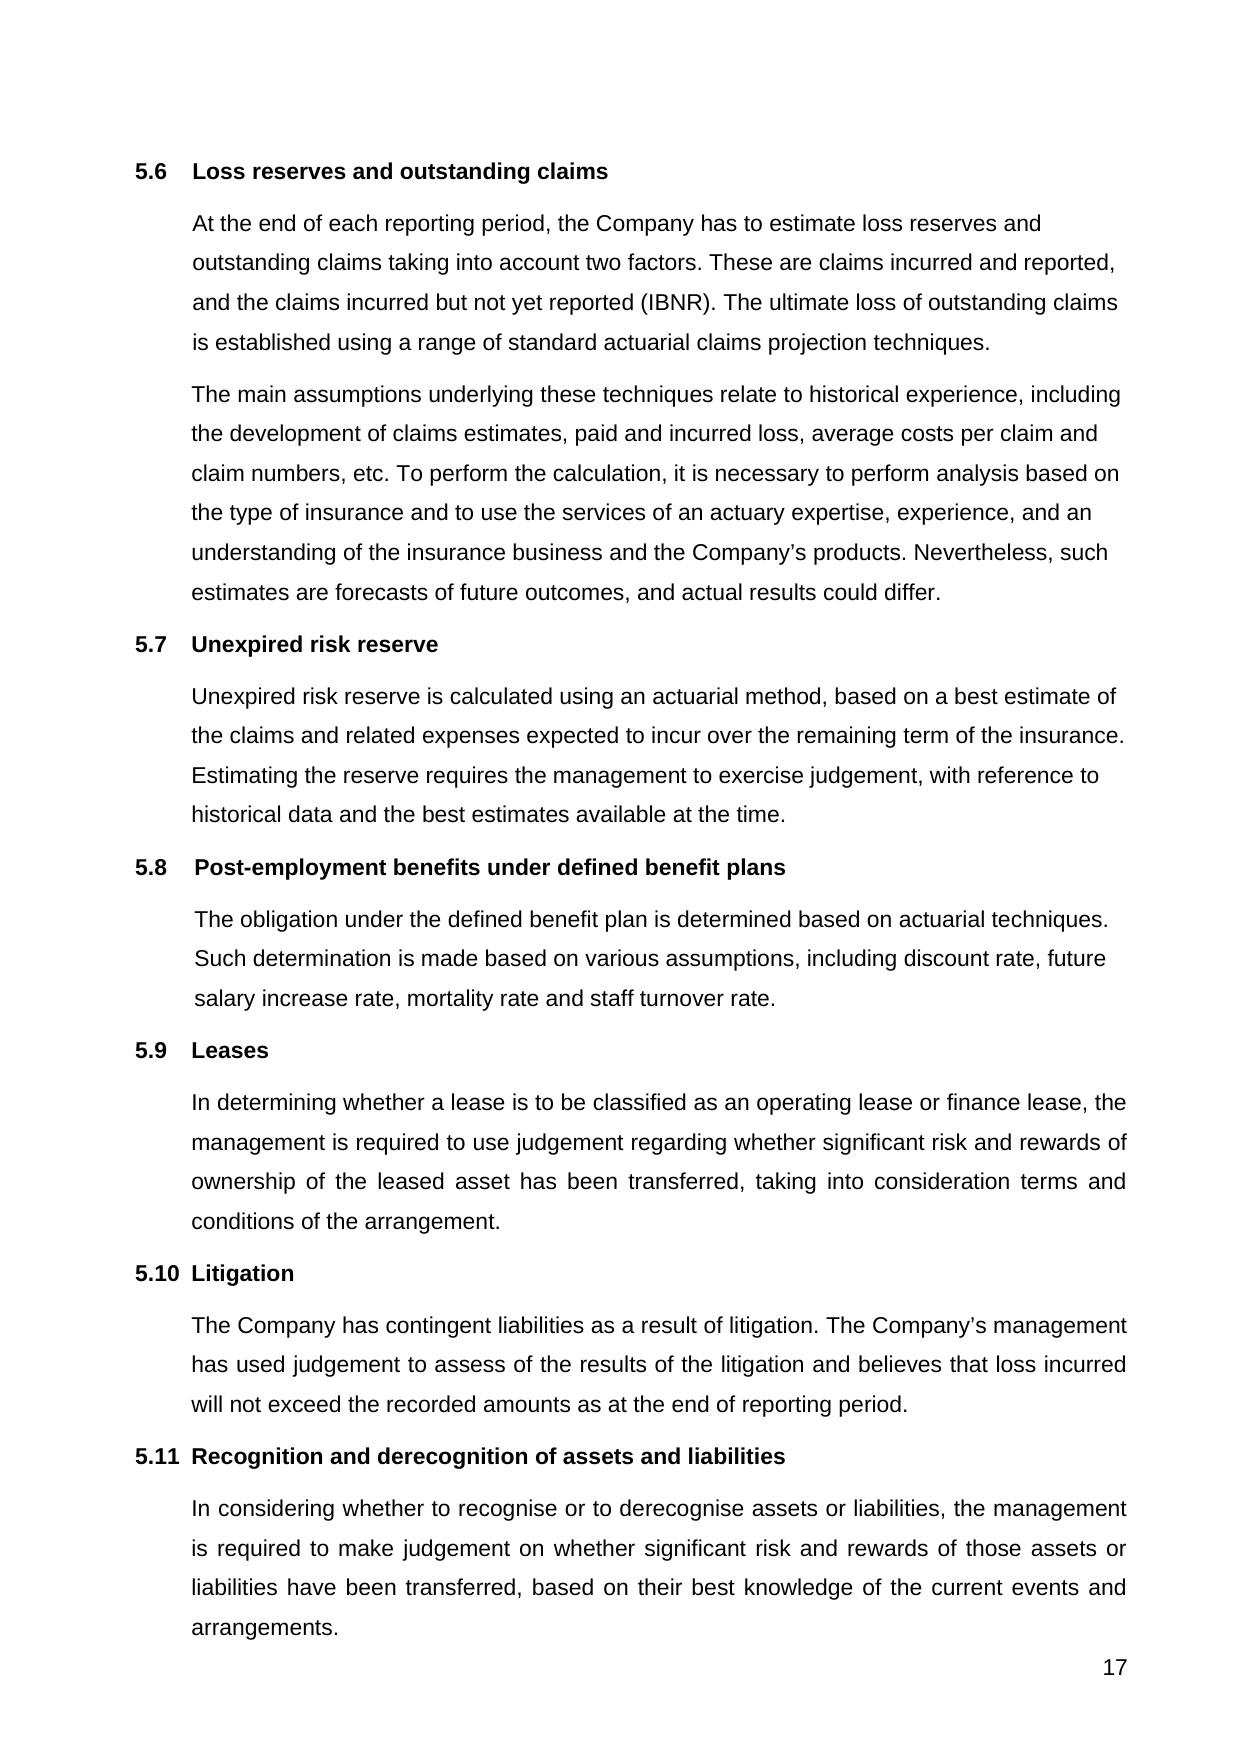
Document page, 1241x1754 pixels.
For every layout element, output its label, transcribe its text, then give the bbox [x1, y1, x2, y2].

text 5.9 Leases [135, 1027, 1128, 1066]
text The main assumptions underlying these techniques relate to historical experience, including the development of claims estimates, paid and incurred loss, average costs per claim and claim numbers, etc. To perform the calculation, it is necessary to perform analysis based on the type of insurance and to use the services of an actuary expertise, experience, and an understanding of the insurance business and the Company’s products. Nevertheless, such estimates are forecasts of future outcomes, and actual results could differ. [191, 370, 1128, 608]
text The Company has contingent liabilities as a result of litigation. The Company’s management has used judgement to assess of the results of the litigation and believes that loss incurred will not exceed the recorded amounts as at the end of reporting period. [191, 1302, 1128, 1420]
text At the end of each reporting period, the Company has to estimate loss reserves and outstanding claims taking into account two factors. These are claims incurred and reported, and the claims incurred but not yet reported (IBNR). The ultimate loss of outstanding claims is established using a range of standard actuarial claims projection techniques. [192, 199, 1128, 358]
text Unexpired risk reserve is calculated using an actuarial method, based on a best estimate of the claims and related expenses expected to incur over the remaining term of the insurance. Estimating the reserve requires the management to exercise judgement, with reference to historical data and the best estimates available at the time. [191, 672, 1128, 831]
text 5.10 Litigation [135, 1249, 1128, 1289]
text In determining whether a lease is to be classified as an operating lease or finance lease, the management is required to use judgement regarding whether significant risk and rewards of ownership of the leased asset has been transferred, taking into consideration terms and conditions of the arrangement. [191, 1079, 1128, 1237]
text 5.11 Recognition and derecognition of assets and liabilities [135, 1433, 1128, 1472]
text 5.6 Loss reserves and outstanding claims [135, 147, 1128, 187]
text 5.8 Post-employment benefits under defined benefit plans [135, 843, 1128, 883]
text 5.7 Unexpired risk reserve [135, 620, 1128, 660]
text The obligation under the defined benefit plan is determined based on actuarial techniques. Such determination is made based on various assumptions, including discount rate, future salary increase rate, mortality rate and staff turnover rate. [194, 895, 1128, 1014]
text In considering whether to recognise or to derecognise assets or liabilities, the management is required to make judgement on whether significant risk and rewards of those assets or liabilities have been transferred, based on their best knowledge of the current events and arrangements. [191, 1485, 1128, 1643]
